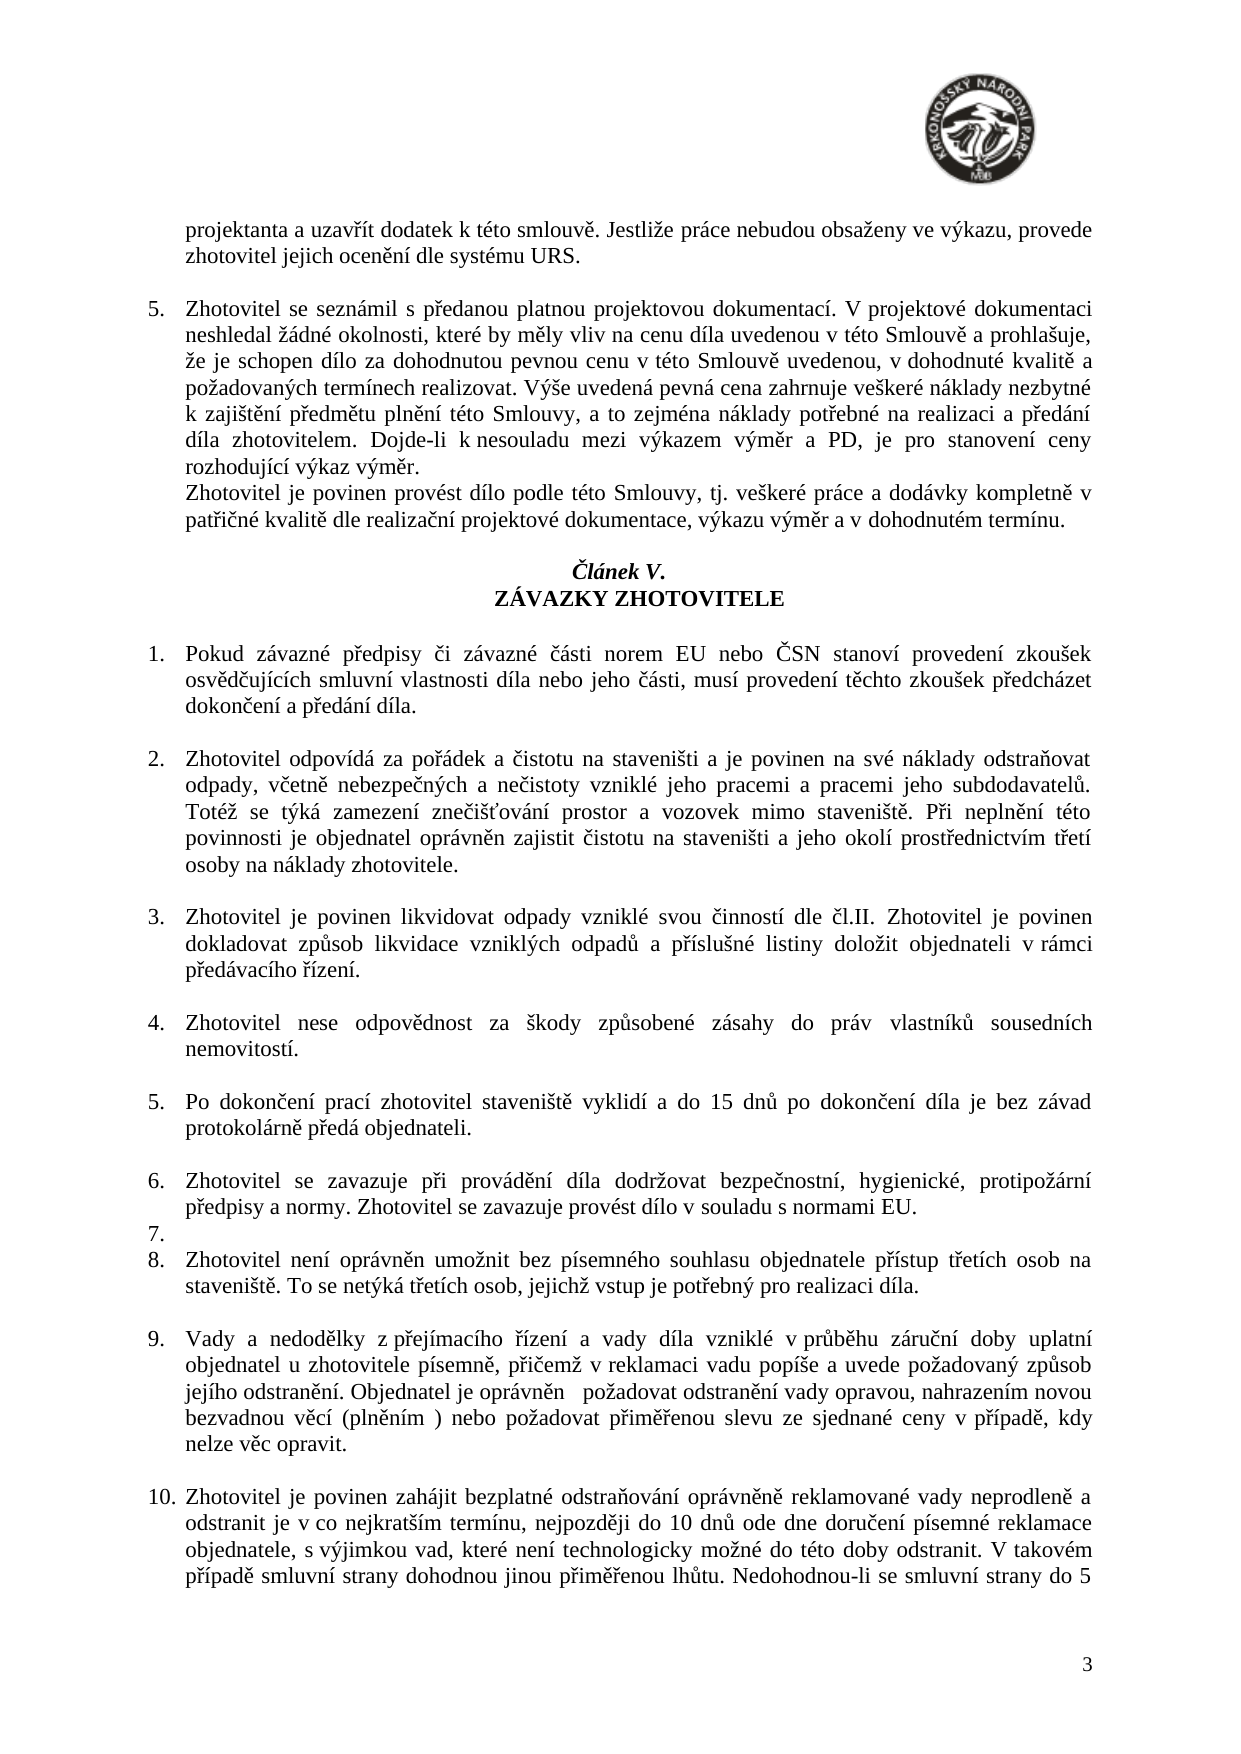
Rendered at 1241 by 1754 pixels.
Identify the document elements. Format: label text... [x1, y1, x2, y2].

list Vady a nedodělky z přejímacího řízení a vady díla vzniklé v průběhu záruční doby uplatní objednatel u zhotovitele písemně, přičemž v reklamaci vadu popíše a uvede požadovaný způsob jejího odstranění. Objednatel je oprávněn požadovat odstranění vady opravou, nahrazením novou bezvadnou věcí (plněním ) nebo požadovat přiměřenou slevu ze sjednané ceny v případě, kdy nelze věc opravit. [148, 1325, 1093, 1457]
list Zhotovitel není oprávněn umožnit bez písemného souhlasu objednatele přístup třetích osob na staveniště. To se netýká třetích osob, jejichž vstup je potřebný pro realizaci díla. [148, 1246, 1093, 1299]
list Po dokončení prací zhotovitel staveniště vyklidí a do 15 dnů po dokončení díla je bez závad protokolárně předá objednateli. [148, 1088, 1093, 1141]
text Článek V. [148, 558, 1093, 585]
picture [925, 73, 1041, 190]
text závazky zhotoviteleZávazky zhotovitele [148, 585, 1093, 611]
list Pokud závazné předpisy či závazné části norem EU nebo ČSN stanoví provedení zkoušek osvědčujících smluvní vlastnosti díla nebo jeho části, musí provedení těchto zkoušek předcházet dokončení a předání díla. [148, 640, 1093, 719]
list Zhotovitel se zavazuje při provádění díla dodržovat bezpečnostní, hygienické, protipožární předpisy a normy. Zhotovitel se zavazuje provést dílo v souladu s normami EU. [148, 1167, 1093, 1219]
list Zhotovitel odpovídá za pořádek a čistotu na staveništi a je povinen na své náklady odstraňovat odpady, včetně nebezpečných a nečistoty vzniklé jeho pracemi a pracemi jeho subdodavatelů. Totéž se týká zamezení znečišťování prostor a vozovek mimo staveniště. Při neplnění této povinnosti je objednatel oprávněn zajistit čistotu na staveništi a jeho okolí prostřednictvím třetí osoby na náklady zhotovitele. [148, 745, 1093, 877]
list Zhotovitel se seznámil s předanou platnou projektovou dokumentací. V projektové dokumentaci neshledal žádné okolnosti, které by měly vliv na cenu díla uvedenou v této Smlouvě a prohlašuje, že je schopen dílo za dohodnutou pevnou cenu v této Smlouvě uvedenou, v dohodnuté kvalitě a požadovaných termínech realizovat. Výše uvedená pevná cena zahrnuje veškeré náklady nezbytné k zajištění předmětu plnění této Smlouvy, a to zejména náklady potřebné na realizaci a předání díla zhotovitelem. Dojde-li k nesouladu mezi výkazem výměr a PD, je pro stanovení ceny rozhodující výkaz výměr. [148, 295, 1093, 479]
text Zhotovitel je povinen provést dílo podle této Smlouvy, tj. veškeré práce a dodávky kompletně v patřičné kvalitě dle realizační projektové dokumentace, výkazu výměr a v dohodnutém termínu. [185, 479, 1093, 532]
list Zhotovitel je povinen likvidovat odpady vzniklé svou činností dle čl.II. Zhotovitel je povinen dokladovat způsob likvidace vzniklých odpadů a příslušné listiny doložit objednateli v rámci předávacího řízení. [148, 903, 1093, 982]
list Zhotovitel nese odpovědnost za škody způsobené zásahy do práv vlastníků sousedních nemovitostí. [148, 1009, 1093, 1061]
